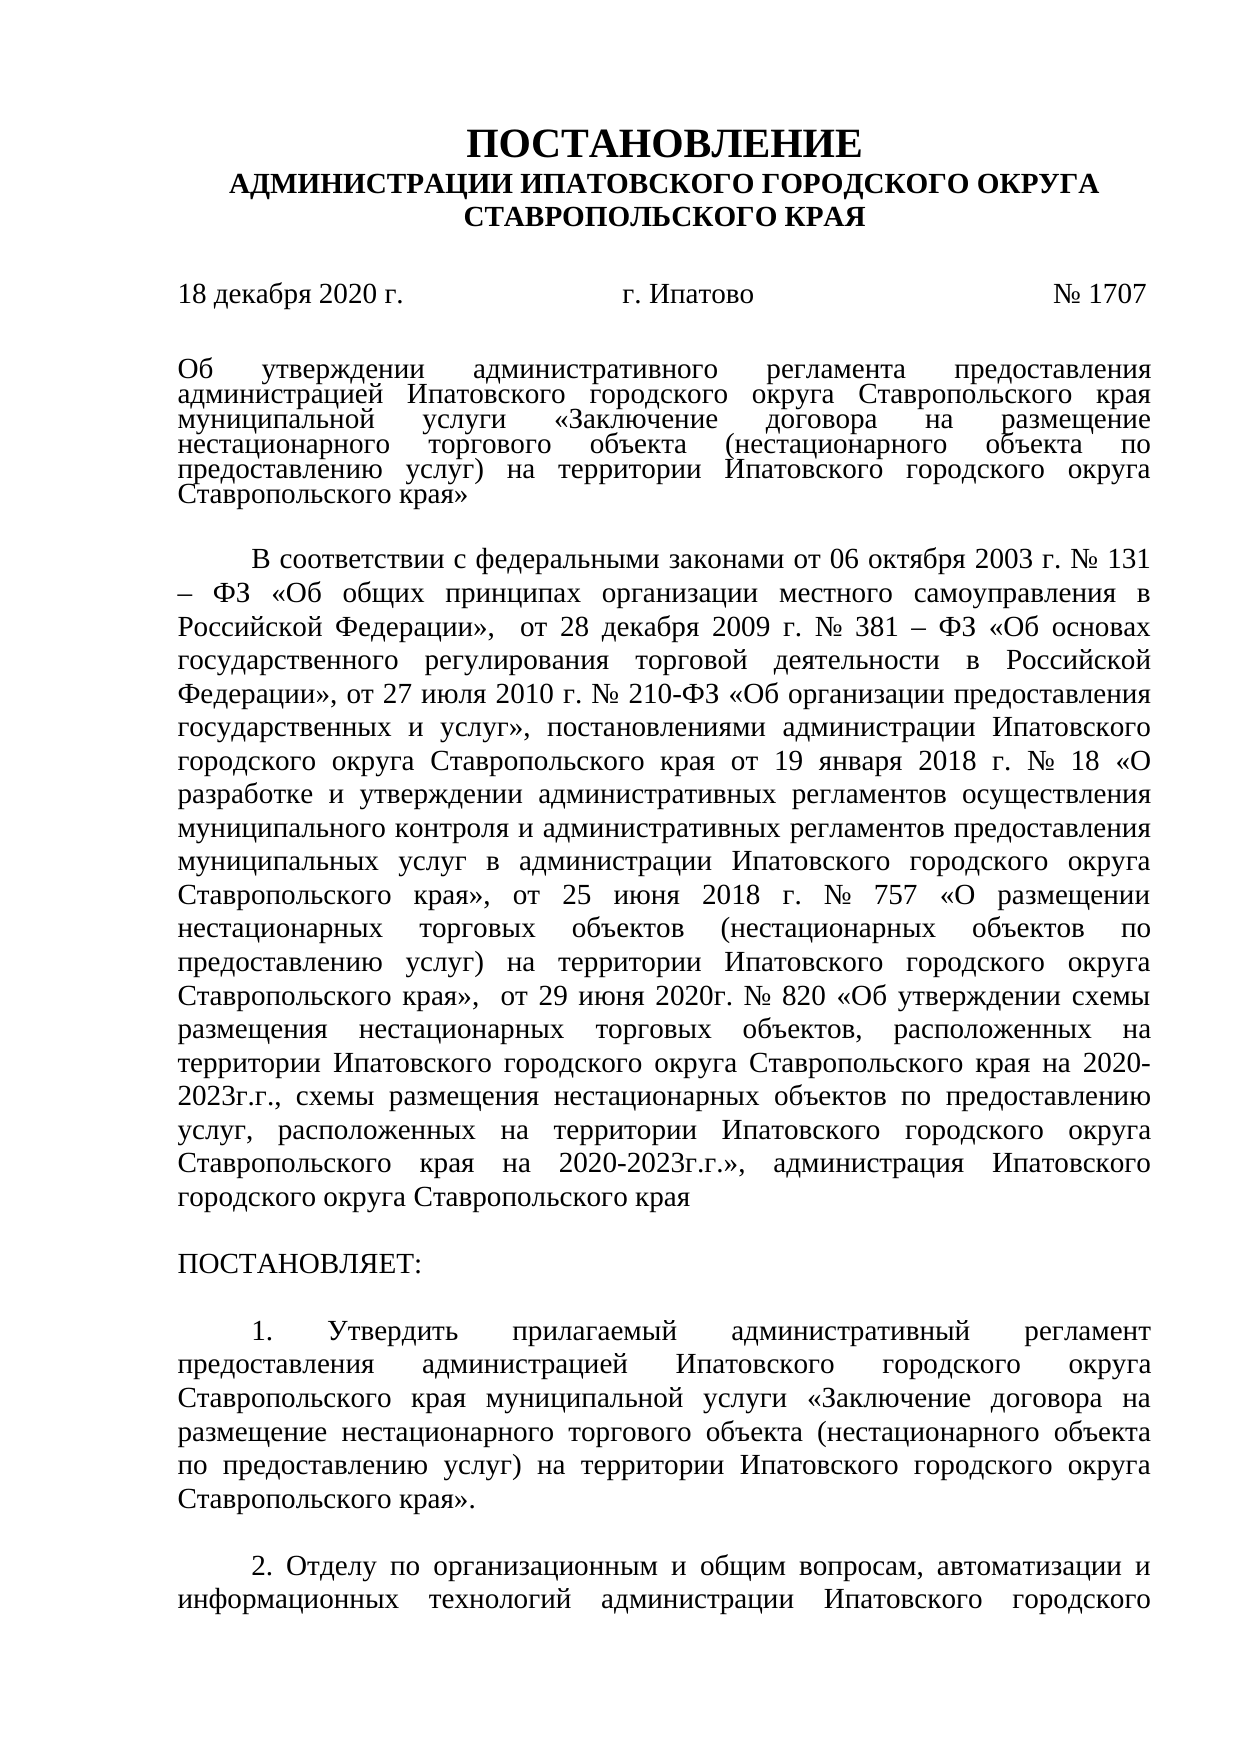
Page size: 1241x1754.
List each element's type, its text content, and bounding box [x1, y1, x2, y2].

text В соответствии с федеральными законами от 06 октября 2003 г. № 131 – ФЗ «Об общих принципах организации местного самоуправления в Российской Федерации», от 28 декабря 2009 г. № 381 – ФЗ «Об основах государственного регулирования торговой деятельности в Российской Федерации», от 27 июля 2010 г. № 210-ФЗ «Об организации предоставления государственных и услуг», постановлениями администрации Ипатовского городского округа Ставропольского края от 19 января 2018 г. № 18 «О разработке и утверждении административных регламентов осуществления муниципального контроля и административных регламентов предоставления муниципальных услуг в администрации Ипатовского городского округа Ставропольского края», от 25 июня 2018 г. № 757 «О размещении нестационарных торговых объектов (нестационарных объектов по предоставлению услуг) на территории Ипатовского городского округа Ставропольского края», от 29 июня 2020г. № 820 «Об утверждении схемы размещения нестационарных торговых объектов, расположенных на территории Ипатовского городского округа Ставропольского края на 2020-2023г.г., схемы размещения нестационарных объектов по предоставлению услуг, расположенных на территории Ипатовского городского округа Ставропольского края на 2020-2023г.г.», администрация Ипатовского городского округа Ставропольского края [177, 542, 1152, 1212]
text СТАВРОПОЛЬСКОГО КРАЯ [177, 199, 1152, 233]
text АДМИНИСТРАЦИИ ИПАТОВСКОГО ГОРОДСКОГО ОКРУГА [177, 166, 1152, 199]
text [177, 1548, 1152, 1615]
text 1. Утвердить прилагаемый административный регламент предоставления администрацией Ипатовского городского округа Ставропольского края муниципальной услуги «Заключение договора на размещение нестационарного торгового объекта (нестационарного объекта по предоставлению услуг) на территории Ипатовского городского округа Ставропольского края». [177, 1313, 1152, 1514]
text ПОСТАНОВЛЕНИЕ [177, 118, 1152, 166]
text Об утверждении административного регламента предоставления администрацией Ипатовского городского округа Ставропольского края муниципальной услуги «Заключение договора на размещение нестационарного торгового объекта (нестационарного объекта по предоставлению услуг) на территории Ипатовского городского округа Ставропольского края» [177, 358, 1152, 508]
text 18 декабря 2020 г. г. Ипатово № 1707 [177, 283, 1152, 308]
text ПОСТАНОВЛЯЕТ: [177, 1246, 1152, 1279]
